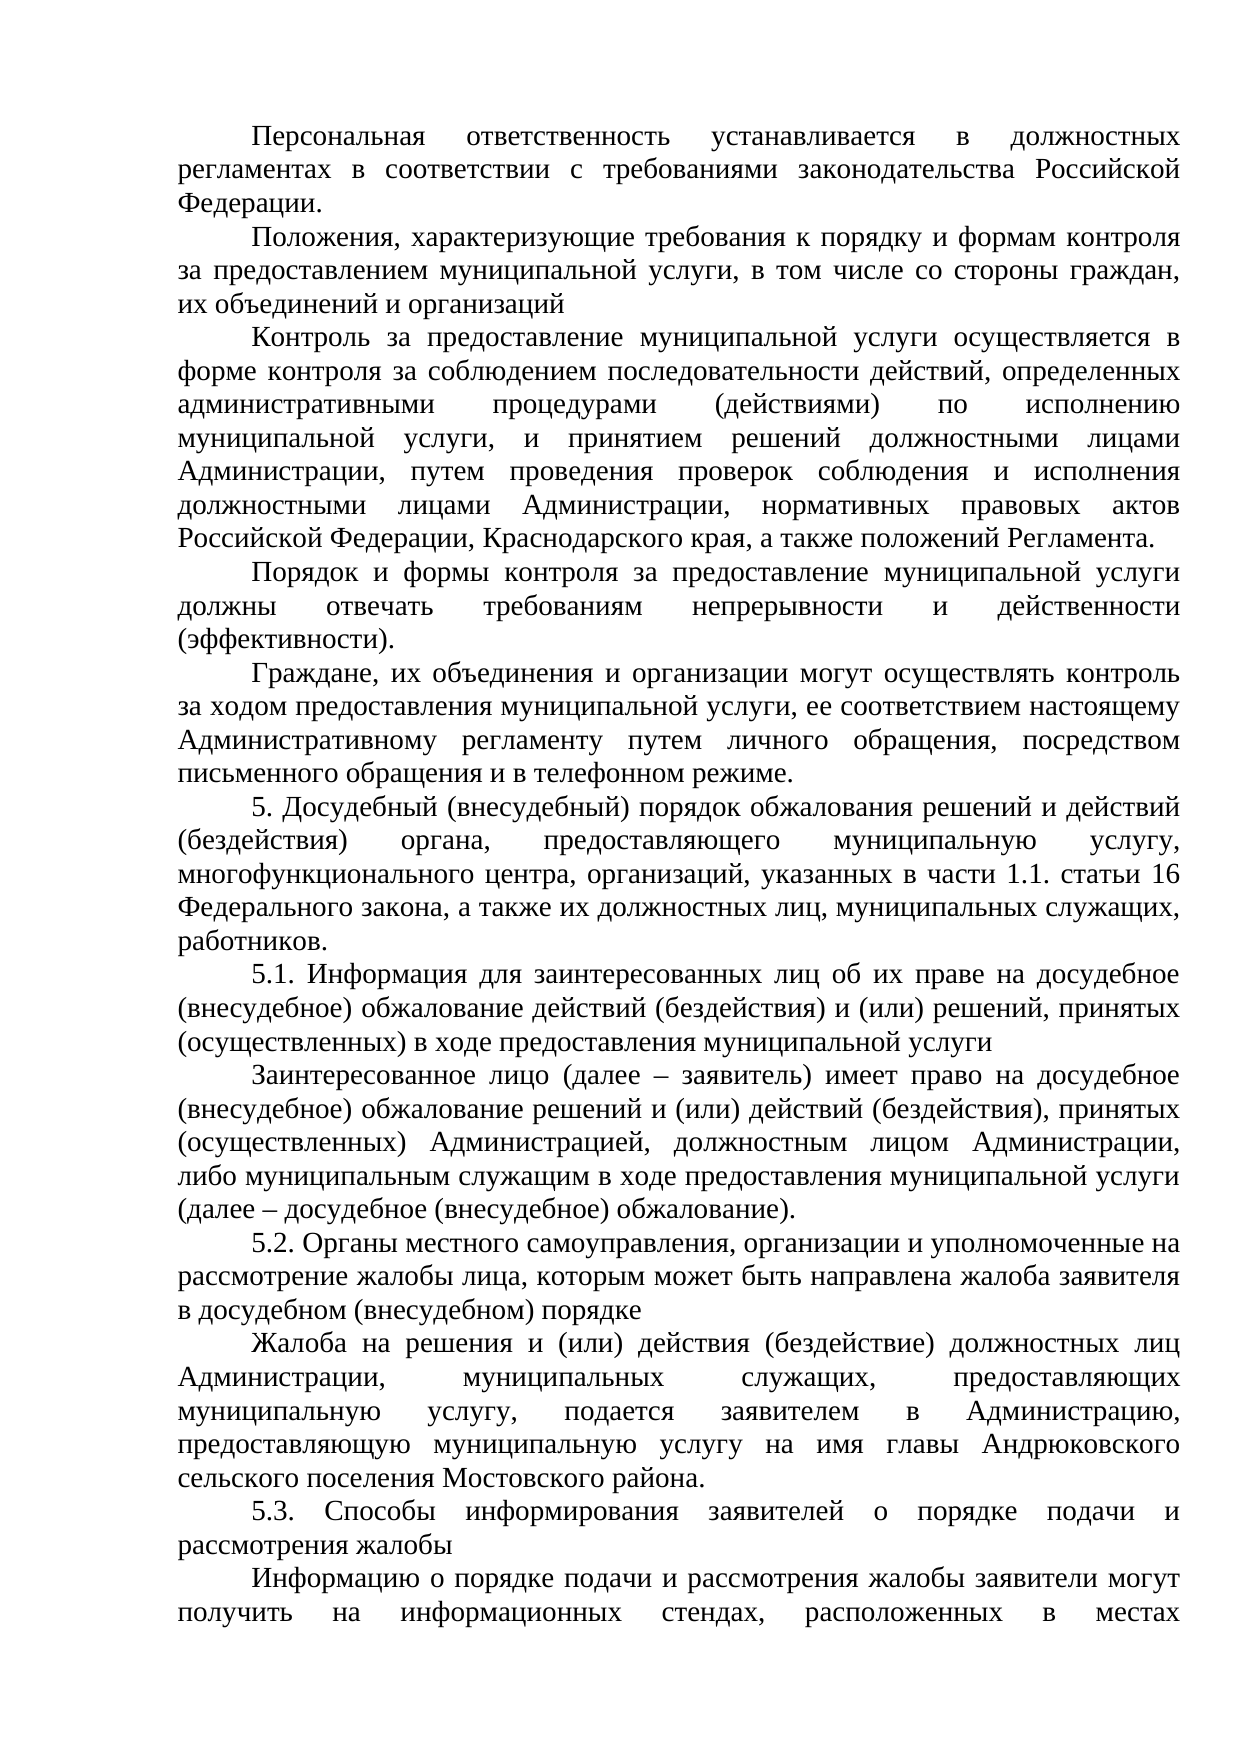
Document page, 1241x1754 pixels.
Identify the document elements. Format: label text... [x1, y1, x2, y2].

text Граждане, их объединения и организации могут осуществлять контроль за ходом предоставления муниципальной услуги, ее соответствием настоящему Административному регламенту путем личного обращения, посредством письменного обращения и в телефонном режиме. [177, 655, 1181, 789]
text 5. Досудебный (внесудебный) порядок обжалования решений и действий (бездействия) органа, предоставляющего муниципальную услугу, многофункционального центра, организаций, указанных в части 1.1. статьи 16 Федерального закона, а также их должностных лиц, муниципальных служащих, работников. [177, 789, 1181, 957]
text 5.1. Информация для заинтересованных лиц об их праве на досудебное (внесудебное) обжалование действий (бездействия) и (или) решений, принятых (осуществленных) в ходе предоставления муниципальной услуги [177, 957, 1181, 1057]
text Порядок и формы контроля за предоставление муниципальной услуги должны отвечать требованиям непрерывности и действенности (эффективности). [177, 554, 1181, 655]
text Заинтересованное лицо (далее – заявитель) имеет право на досудебное (внесудебное) обжалование решений и (или) действий (бездействия), принятых (осуществленных) Администрацией, должностным лицом Администрации, либо муниципальным служащим в ходе предоставления муниципальной услуги (далее – досудебное (внесудебное) обжалование). [177, 1057, 1181, 1225]
text Положения, характеризующие требования к порядку и формам контроля за предоставлением муниципальной услуги, в том числе со стороны граждан, их объединений и организаций [177, 219, 1181, 319]
text Персональная ответственность устанавливается в должностных регламентах в соответствии с требованиями законодательства Российской Федерации. [177, 118, 1181, 219]
text Жалоба на решения и (или) действия (бездействие) должностных лиц Администрации, муниципальных служащих, предоставляющих муниципальную услугу, подается заявителем в Администрацию, предоставляющую муниципальную услугу на имя главы Андрюковского сельского поселения Мостовского района. [177, 1326, 1181, 1493]
text 5.3. Способы информирования заявителей о порядке подачи и рассмотрения жалобы [177, 1493, 1181, 1560]
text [177, 1560, 1181, 1627]
text Контроль за предоставление муниципальной услуги осуществляется в форме контроля за соблюдением последовательности действий, определенных административными процедурами (действиями) по исполнению муниципальной услуги, и принятием решений должностными лицами Администрации, путем проведения проверок соблюдения и исполнения должностными лицами Администрации, нормативных правовых актов Российской Федерации, Краснодарского края, а также положений Регламента. [177, 319, 1181, 554]
text 5.2. Органы местного самоуправления, организации и уполномоченные на рассмотрение жалобы лица, которым может быть направлена жалоба заявителя в досудебном (внесудебном) порядке [177, 1225, 1181, 1326]
